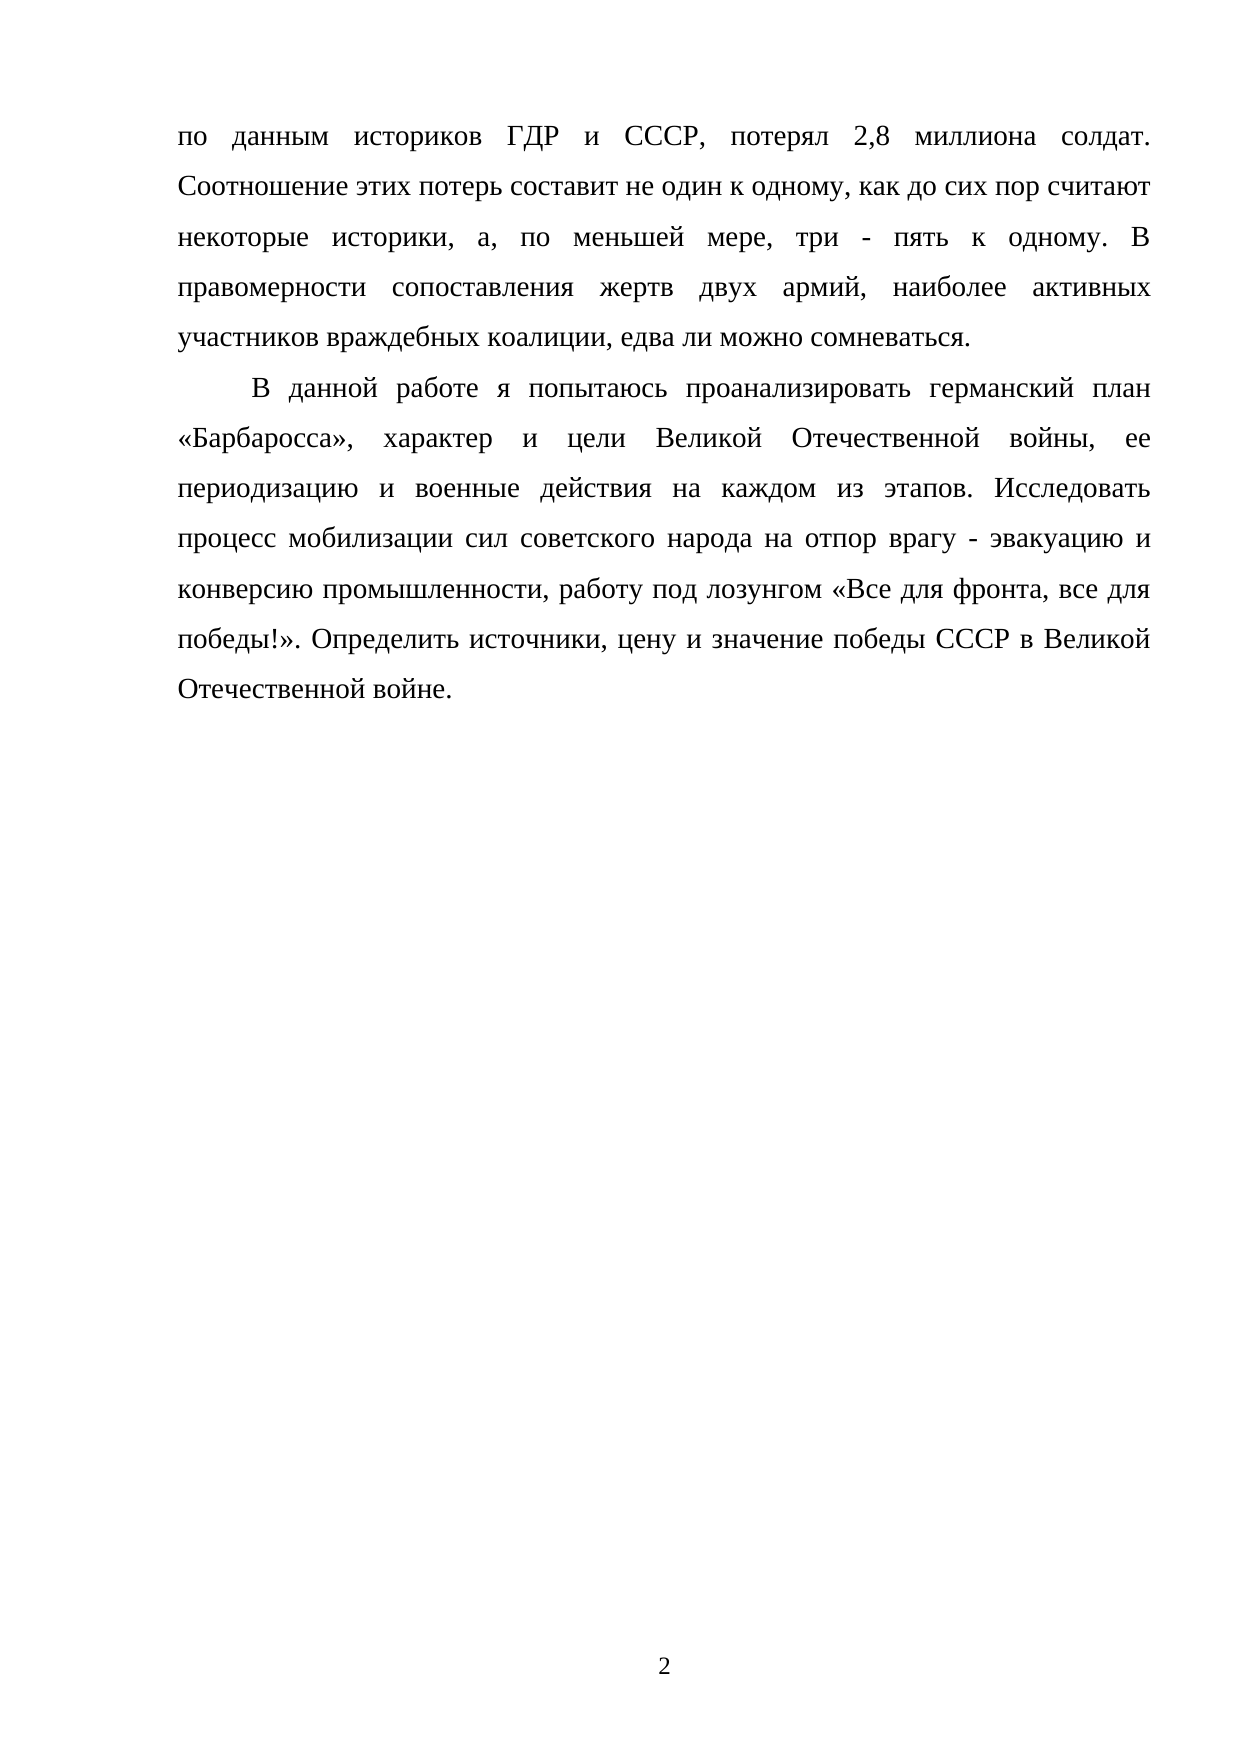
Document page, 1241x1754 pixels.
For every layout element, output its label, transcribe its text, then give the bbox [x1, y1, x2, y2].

text В данной работе я попытаюсь проанализировать германский план «Барбаросса», характер и цели Великой Отечественной войны, ее периодизацию и военные действия на каждом из этапов. Исследовать процесс мобилизации сил советского народа на отпор врагу - эвакуацию и конверсию промышленности, работу под лозунгом «Все для фронта, все для победы!». Определить источники, цену и значение победы СССР в Великой Отечественной войне. [177, 370, 1152, 705]
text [177, 118, 1152, 353]
